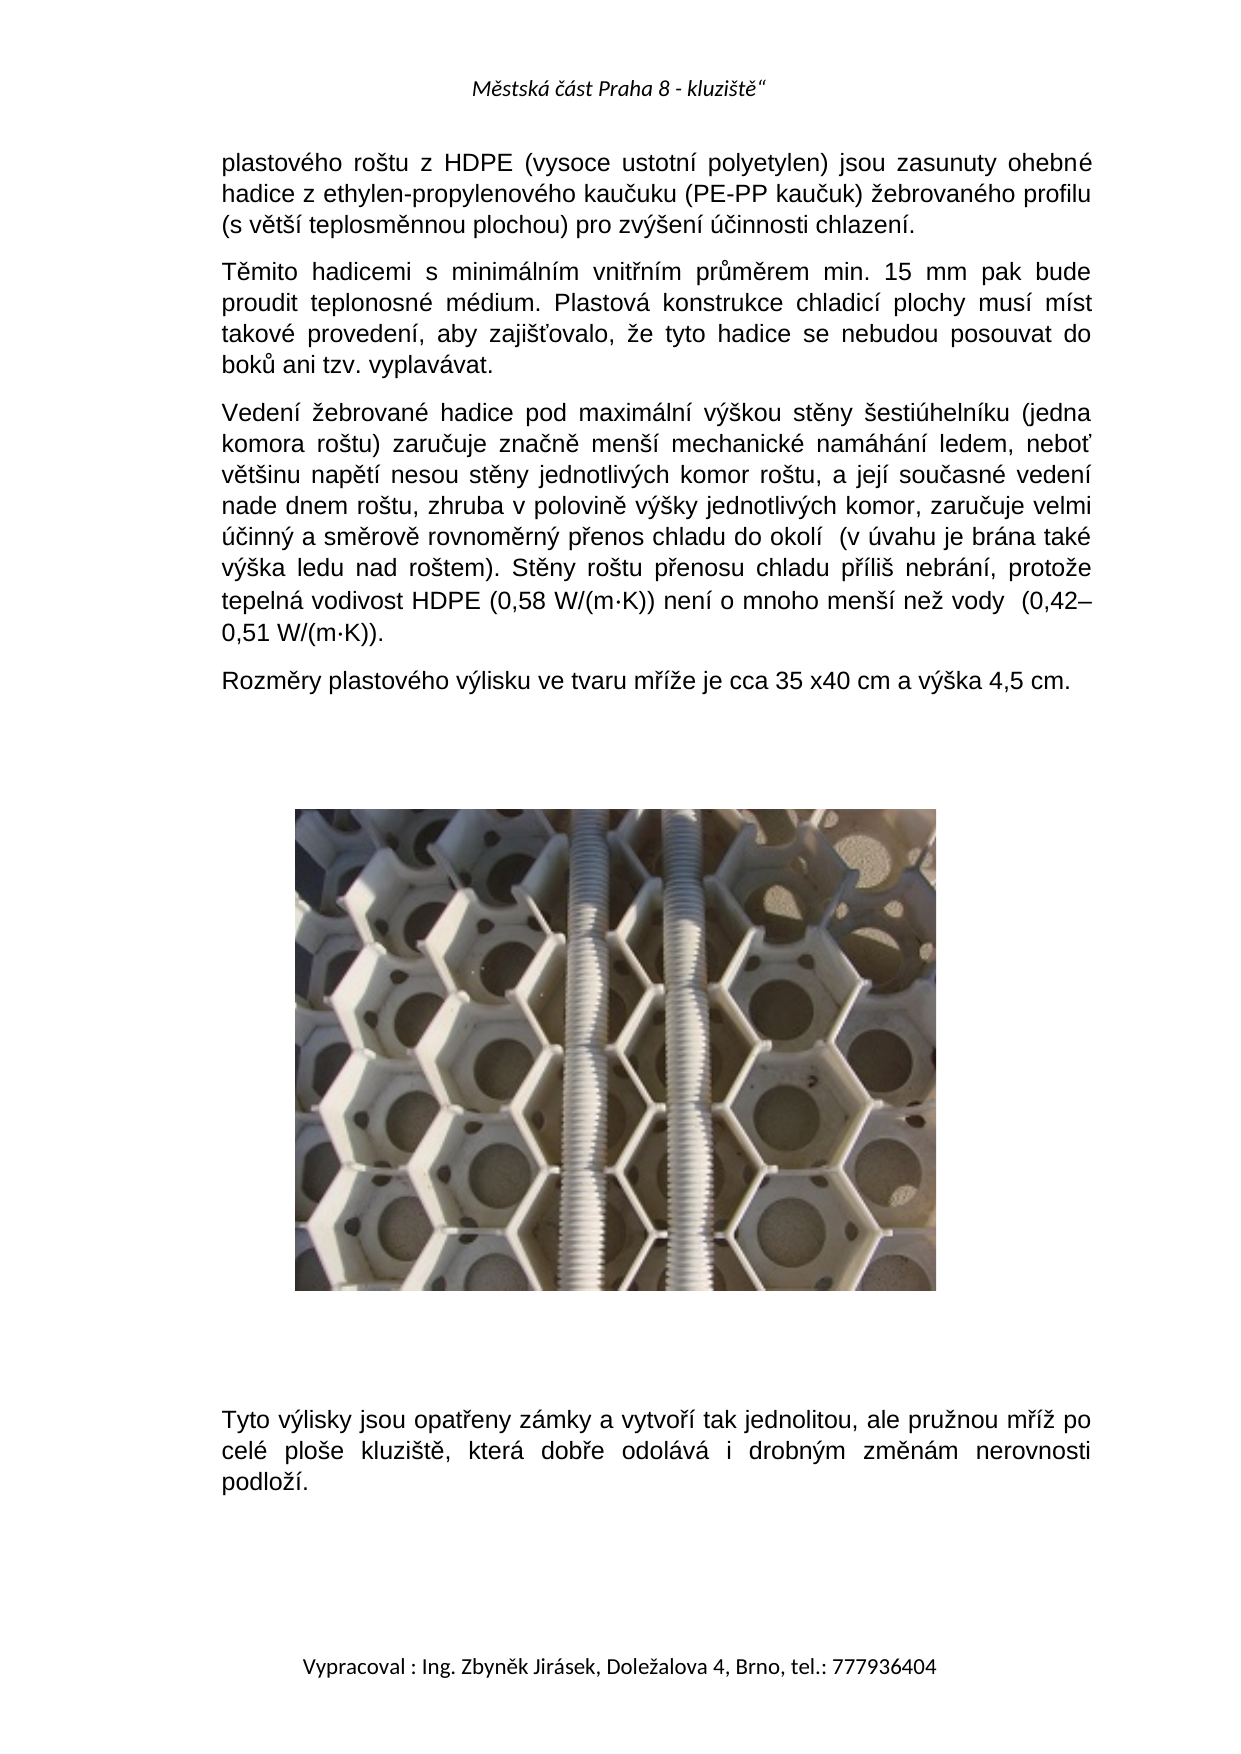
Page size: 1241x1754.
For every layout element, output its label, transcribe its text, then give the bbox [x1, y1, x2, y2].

text Vedení žebrované hadice pod maximální výškou stěny šestiúhelníku (jedna komora roštu) zaručuje značně menší mechanické namáhání ledem, neboť většinu napětí nesou stěny jednotlivých komor roštu, a její současné vedení nade dnem roštu, zhruba v polovině výšky jednotlivých komor, zaručuje velmi účinný a směrově rovnoměrný přenos chladu do okolí (v úvahu je brána také výška ledu nad roštem). Stěny roštu přenosu chladu příliš nebrání, protože tepelná vodivost HDPE (0,58 W/(m⋅K)) není o mnoho menší než vody (0,42–0,51 W/(m⋅K)). [221, 398, 1093, 647]
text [221, 148, 1093, 238]
text Tyto výlisky jsou opatřeny zámky a vytvoří tak jednolitou, ale pružnou mříž po celé ploše kluziště, která dobře odolává i drobným změnám nerovnosti podloží. [221, 1405, 1093, 1496]
text Rozměry plastového výlisku ve tvaru mříže je cca 35 x40 cm a výška 4,5 cm. [221, 666, 1093, 695]
picture [295, 809, 937, 1291]
text Těmito hadicemi s minimálním vnitřním průměrem min. 15 mm pak bude proudit teplonosné médium. Plastová konstrukce chladicí plochy musí míst takové provedení, aby zajišťovalo, že tyto hadice se nebudou posouvat do boků ani tzv. vyplavávat. [221, 257, 1093, 379]
